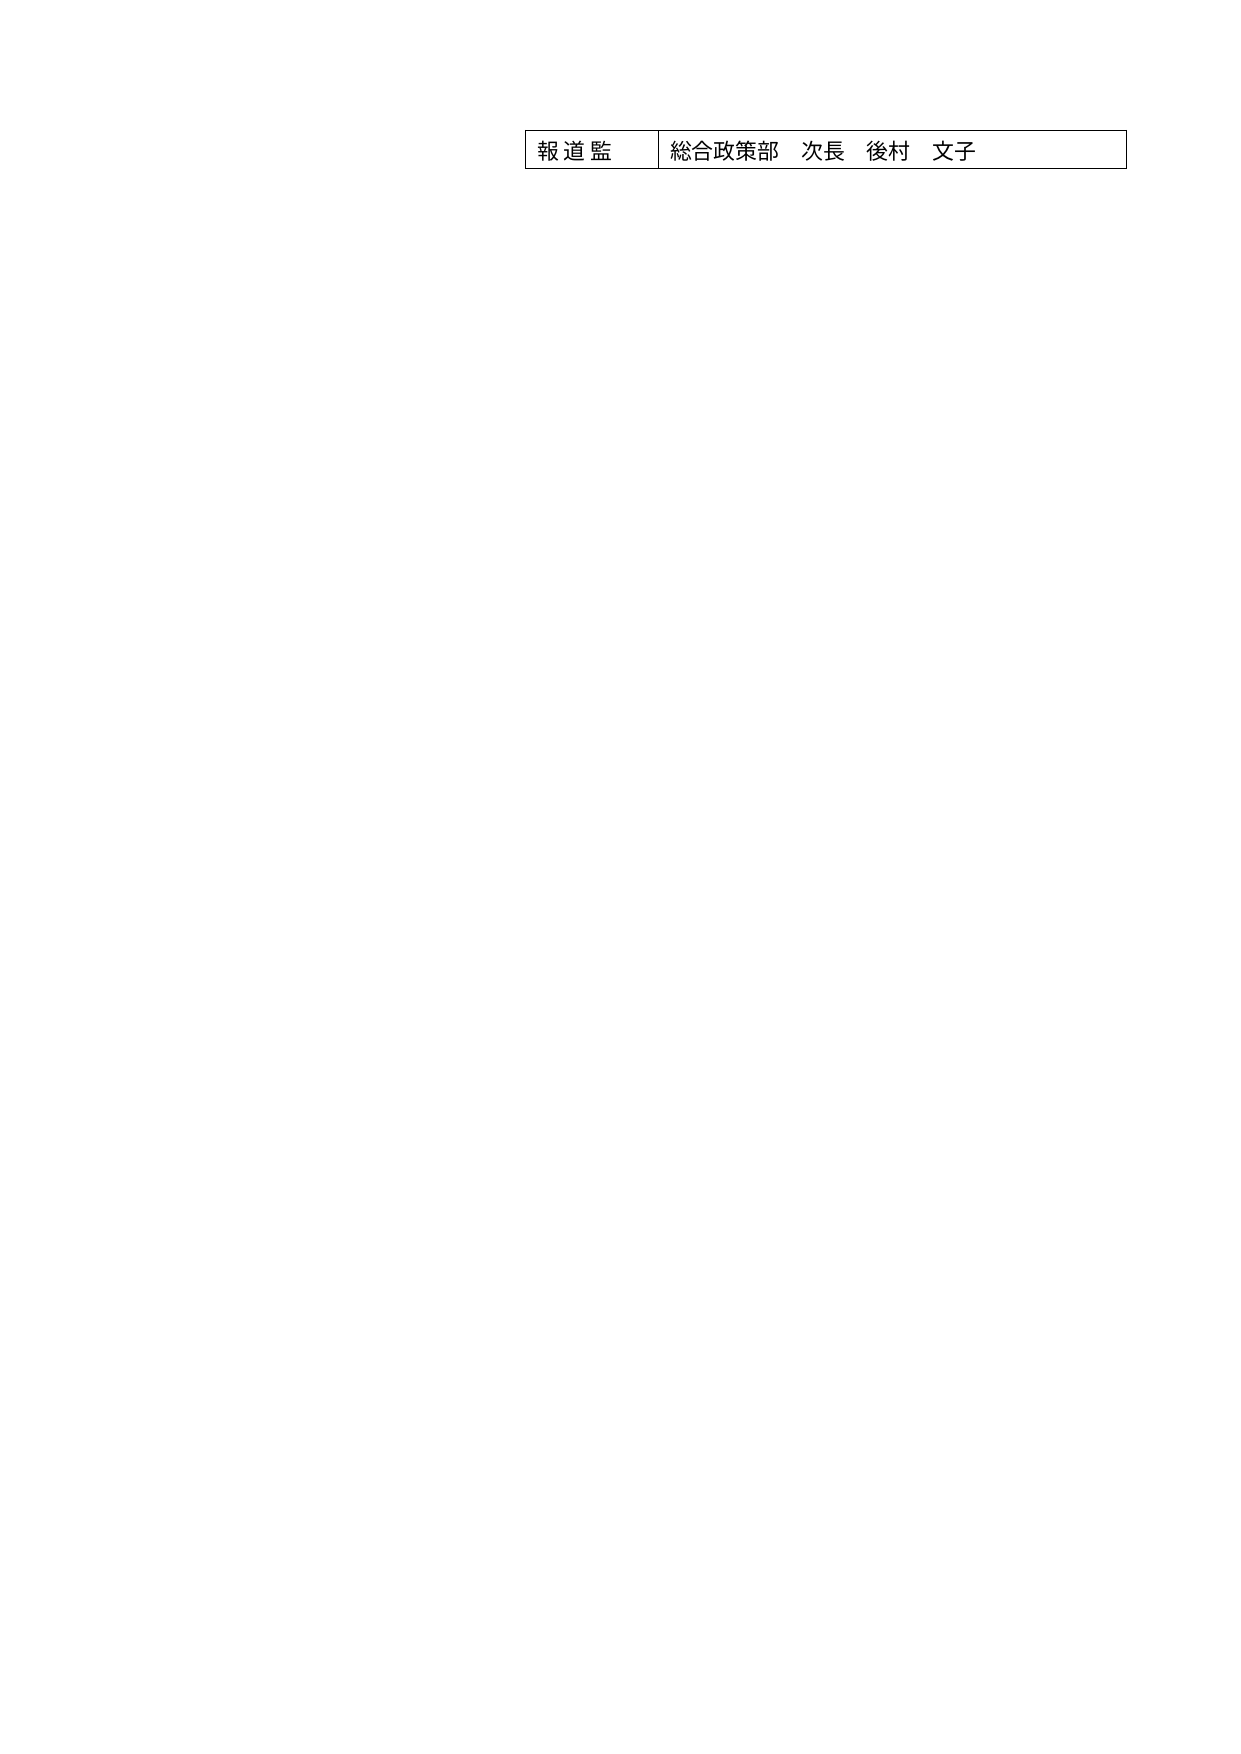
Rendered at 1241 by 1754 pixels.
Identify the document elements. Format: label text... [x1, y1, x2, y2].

table_cell 総合政策部 次長 後村 文子 [659, 131, 1126, 168]
table_cell 報 道 監 [526, 131, 658, 168]
